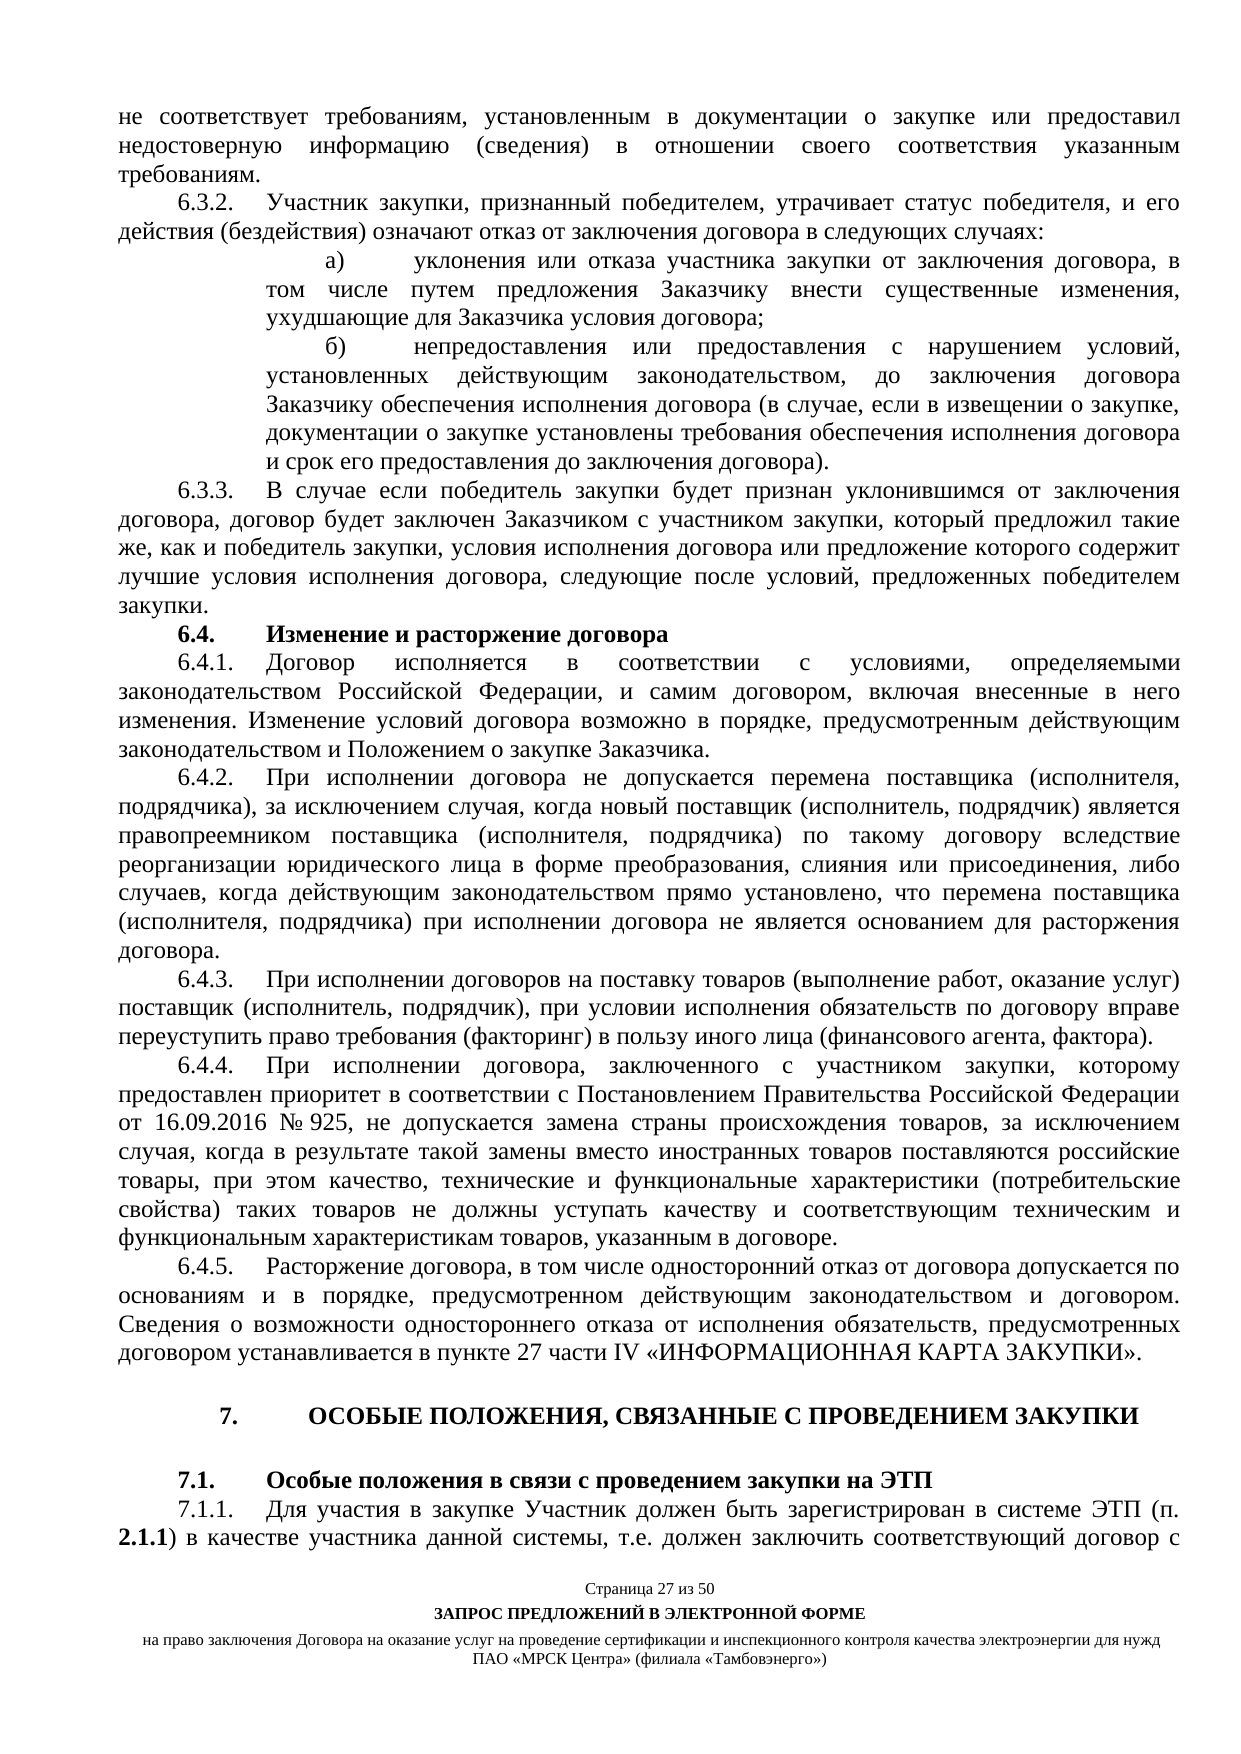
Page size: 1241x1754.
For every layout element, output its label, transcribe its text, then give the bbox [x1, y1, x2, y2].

subtitle В случае если победитель закупки будет признан уклонившимся от заключения договора, договор будет заключен Заказчиком с участником закупки, который предложил такие же, как и победитель закупки, условия исполнения договора или предложение которого содержит лучшие условия исполнения договора, следующие после условий, предложенных победителем закупки. [118, 475, 1181, 619]
subtitle При исполнении договоров на поставку товаров (выполнение работ, оказание услуг) поставщик (исполнитель, подрядчик), при условии исполнения обязательств по договору вправе переуступить право требования (факторинг) в пользу иного лица (финансового агента, фактора). [118, 964, 1181, 1050]
subtitle Особые положения в связи с проведением закупки на ЭТП [118, 1465, 1181, 1494]
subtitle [118, 1494, 1181, 1551]
subtitle При исполнении договора не допускается перемена поставщика (исполнителя, подрядчика), за исключением случая, когда новый поставщик (исполнитель, подрядчик) является правопреемником поставщика (исполнителя, подрядчика) по такому договору вследствие реорганизации юридического лица в форме преобразования, слияния или присоединения, либо случаев, когда действующим законодательством прямо установлено, что перемена поставщика (исполнителя, подрядчика) при исполнении договора не является основанием для расторжения договора. [118, 762, 1181, 964]
subtitle непредоставления или предоставления с нарушением условий, установленных действующим законодательством, до заключения договора Заказчику обеспечения исполнения договора (в случае, если в извещении о закупке, документации о закупке установлены требования обеспечения исполнения договора и срок его предоставления до заключения договора). [266, 331, 1181, 475]
subtitle Участник закупки, признанный победителем, утрачивает статус победителя, и его действия (бездействия) означают отказ от заключения договора в следующих случаях: [118, 187, 1181, 245]
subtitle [118, 101, 1181, 187]
subtitle ОСОБЫЕ ПОЛОЖЕНИЯ, СВЯЗАННЫЕ С ПРОВЕДЕНИЕМ ЗАКУПКИ [118, 1401, 1181, 1430]
subtitle Изменение и расторжение договора [118, 619, 1181, 647]
subtitle Расторжение договора, в том числе односторонний отказ от договора допускается по основаниям и в порядке, предусмотренном действующим законодательством и договором. Сведения о возможности одностороннего отказа от исполнения обязательств, предусмотренных договором устанавливается в пункте 27 части IV «ИНФОРМАЦИОННАЯ КАРТА ЗАКУПКИ». [118, 1251, 1181, 1366]
subtitle Договор исполняется в соответствии с условиями, определяемыми законодательством Российской Федерации, и самим договором, включая внесенные в него изменения. Изменение условий договора возможно в порядке, предусмотренным действующим законодательством и Положением о закупке Заказчика. [118, 647, 1181, 762]
subtitle При исполнении договора, заключенного с участником закупки, которому предоставлен приоритет в соответствии с Постановлением Правительства Российской Федерации от 16.09.2016 № 925, не допускается замена страны происхождения товаров, за исключением случая, когда в результате такой замены вместо иностранных товаров поставляются российские товары, при этом качество, технические и функциональные характеристики (потребительские свойства) таких товаров не должны уступать качеству и соответствующим техническим и функциональным характеристикам товаров, указанным в договоре. [118, 1050, 1181, 1251]
subtitle уклонения или отказа участника закупки от заключения договора, в том числе путем предложения Заказчику внести существенные изменения, ухудшающие для Заказчика условия договора; [266, 245, 1181, 331]
